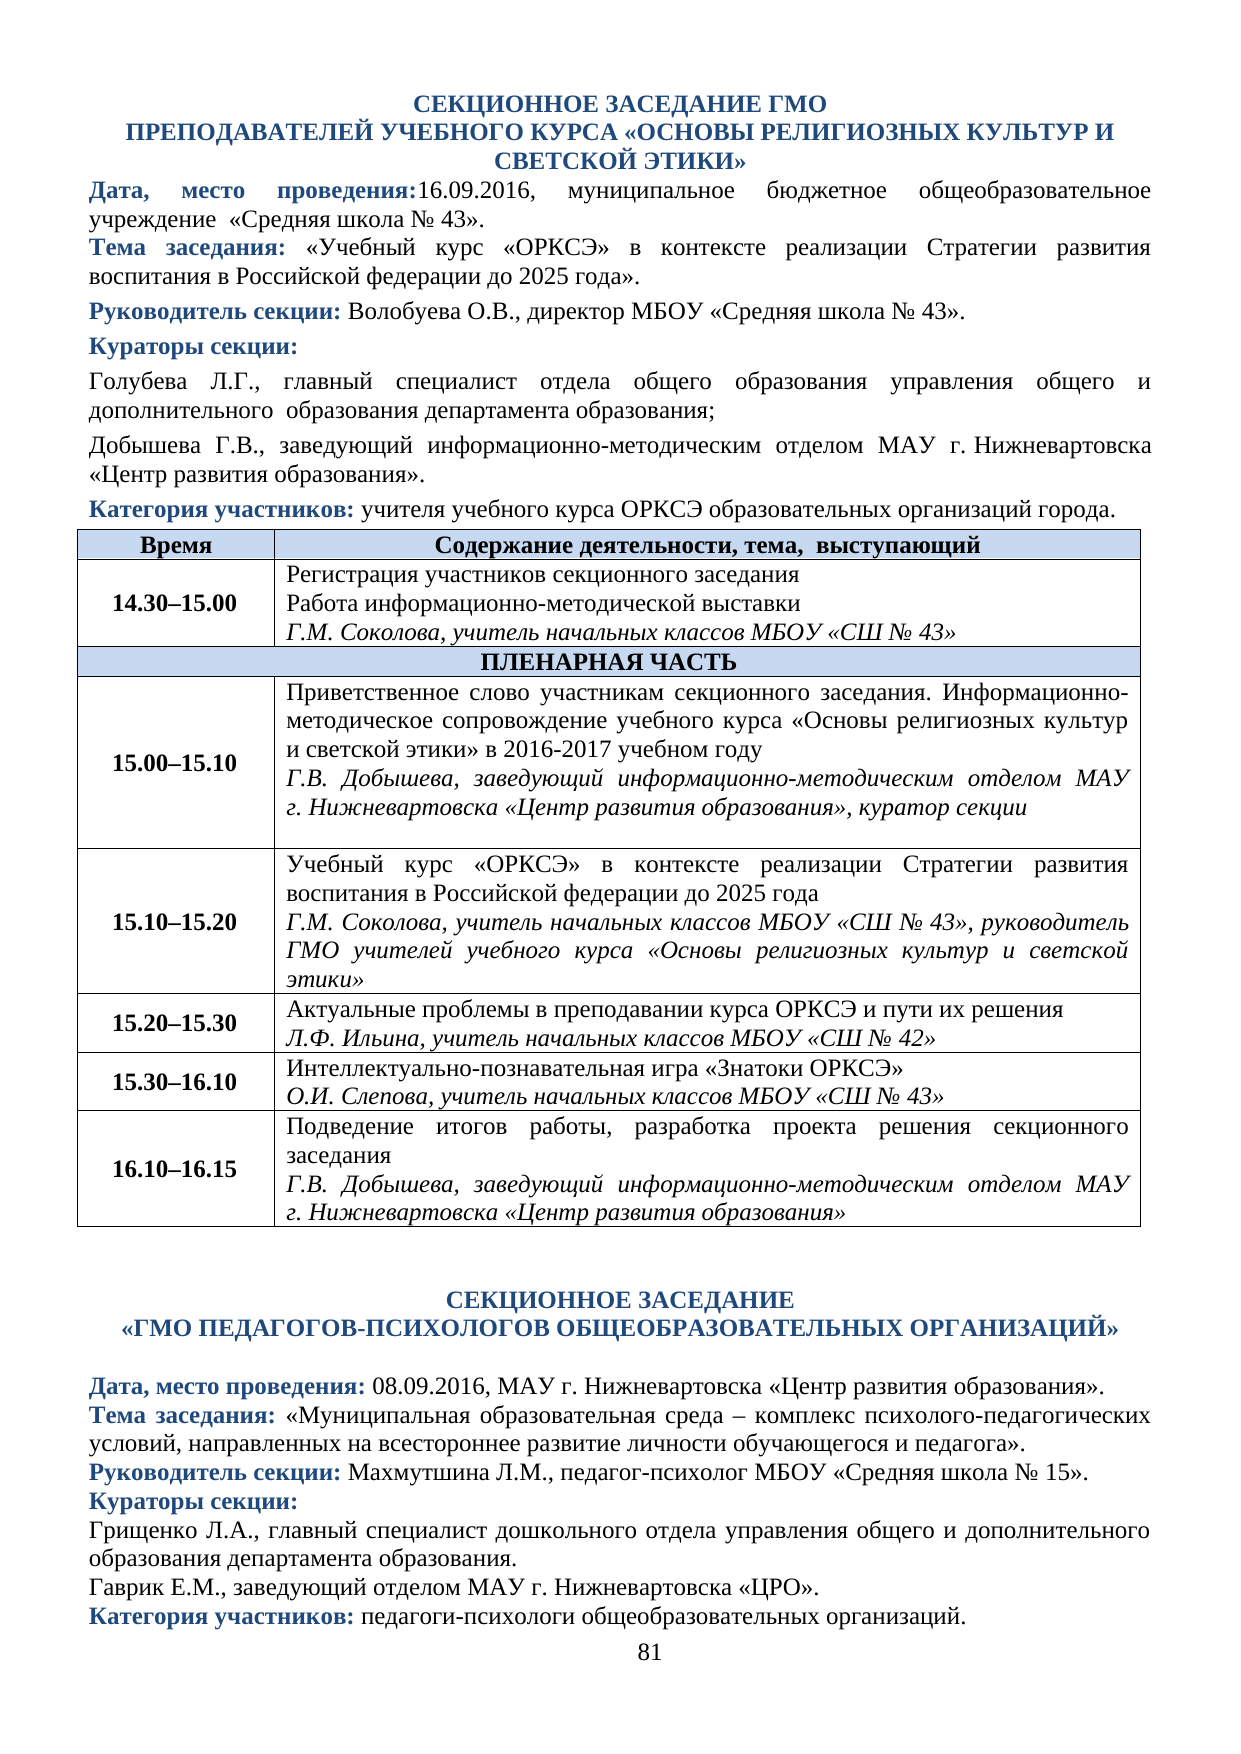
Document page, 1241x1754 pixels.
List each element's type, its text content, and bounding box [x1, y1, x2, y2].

text Категория участников: педагоги-психологи общеобразовательных организаций. [89, 1601, 1152, 1630]
table_cell Приветственное слово участникам секционного заседания. Информационно-методическое сопровождение учебного курса «Основы религиозных культур и светской этики» в 2016-2017 учебном году Г.В. Добышева, заведующий информационно-методическим отделом МАУ г. Нижневартовска «Центр развития образования», куратор секции [275, 677, 1140, 848]
text Руководитель секции: Махмутшина Л.М., педагог-психолог МБОУ «Средняя школа № 15». [89, 1457, 1152, 1486]
text Тема заседания: «Муниципальная образовательная среда – комплекс психолого-педагогических условий, направленных на всестороннее развитие личности обучающегося и педагога». [89, 1400, 1152, 1457]
text Гаврик Е.М., заведующий отделом МАУ г. Нижневартовска «ЦРО». [89, 1572, 1152, 1601]
table_cell 15.10–15.20 [78, 849, 274, 993]
table_header Время [78, 530, 274, 558]
text Грищенко Л.А., главный специалист дошкольного отдела управления общего и дополнительного образования департамента образования. [89, 1515, 1152, 1572]
text Голубева Л.Г., главный специалист отдела общего образования управления общего и дополнительного образования департамента образования; [89, 366, 1152, 424]
table_cell 14.30–15.00 [78, 560, 274, 646]
table_cell 15.00–15.10 [78, 677, 274, 848]
table_cell 15.20–15.30 [78, 994, 274, 1052]
table_cell Актуальные проблемы в преподавании курса ОРКСЭ и пути их решения Л.Ф. Ильина, учитель начальных классов МБОУ «СШ № 42» [275, 994, 1140, 1052]
table_cell 16.10–16.15 [78, 1111, 274, 1226]
table_cell Регистрация участников секционного заседания Работа информационно-методической выставки Г.М. Соколова, учитель начальных классов МБОУ «СШ № 43» [275, 560, 1140, 646]
text СЕКЦИОННОЕ ЗАСЕДАНИЕ [89, 1285, 1152, 1313]
table_cell Учебный курс «ОРКСЭ» в контексте реализации Стратегии развития воспитания в Российской федерации до 2025 года Г.М. Соколова, учитель начальных классов МБОУ «СШ № 43», руководитель ГМО учителей учебного курса «Основы религиозных культур и светской этики» [275, 849, 1140, 993]
text Кураторы секции: [89, 1486, 1152, 1515]
text Добышева Г.В., заведующий информационно-методическим отделом МАУ г. Нижневартовска «Центр развития образования». [89, 430, 1152, 487]
text Дата, место проведения:16.09.2016, муниципальное бюджетное общеобразовательное учреждение «Средняя школа № 43». [89, 175, 1152, 232]
text Категория участников: учителя учебного курса ОРКСЭ образовательных организаций города. [89, 494, 1152, 522]
table_header Содержание деятельности, тема, выступающий [275, 530, 1140, 558]
text Руководитель секции: Волобуева О.В., директор МБОУ «Средняя школа № 43». [89, 296, 1152, 325]
text Тема заседания: «Учебный курс «ОРКСЭ» в контексте реализации Стратегии развития воспитания в Российской федерации до 2025 года». [89, 232, 1152, 290]
table_cell Подведение итогов работы, разработка проекта решения секционного заседания Г.В. Добышева, заведующий информационно-методическим отделом МАУ г. Нижневартовска «Центр развития образования» [275, 1111, 1140, 1226]
text Дата, место проведения: 08.09.2016, МАУ г. Нижневартовска «Центр развития образования». [89, 1371, 1152, 1400]
table_cell 15.30–16.10 [78, 1053, 274, 1110]
table_cell ПЛЕНАРНАЯ ЧАСТЬ [78, 647, 1140, 676]
table_cell Интеллектуально-познавательная игра «Знатоки ОРКСЭ» О.И. Слепова, учитель начальных классов МБОУ «СШ № 43» [275, 1053, 1140, 1110]
text СЕКЦИОННОЕ ЗАСЕДАНие ГМО [89, 89, 1152, 117]
text «ГМО педагогов-психологов общеОБРАЗОВАТЕЛЬНЫХ ОРГАНИЗАЦИЙ» [89, 1313, 1152, 1342]
text ПРЕПОДАВАТЕлей учебного курса «Основы религиозных культур и светской этики» [89, 117, 1152, 175]
text Кураторы секции: [89, 331, 1152, 360]
